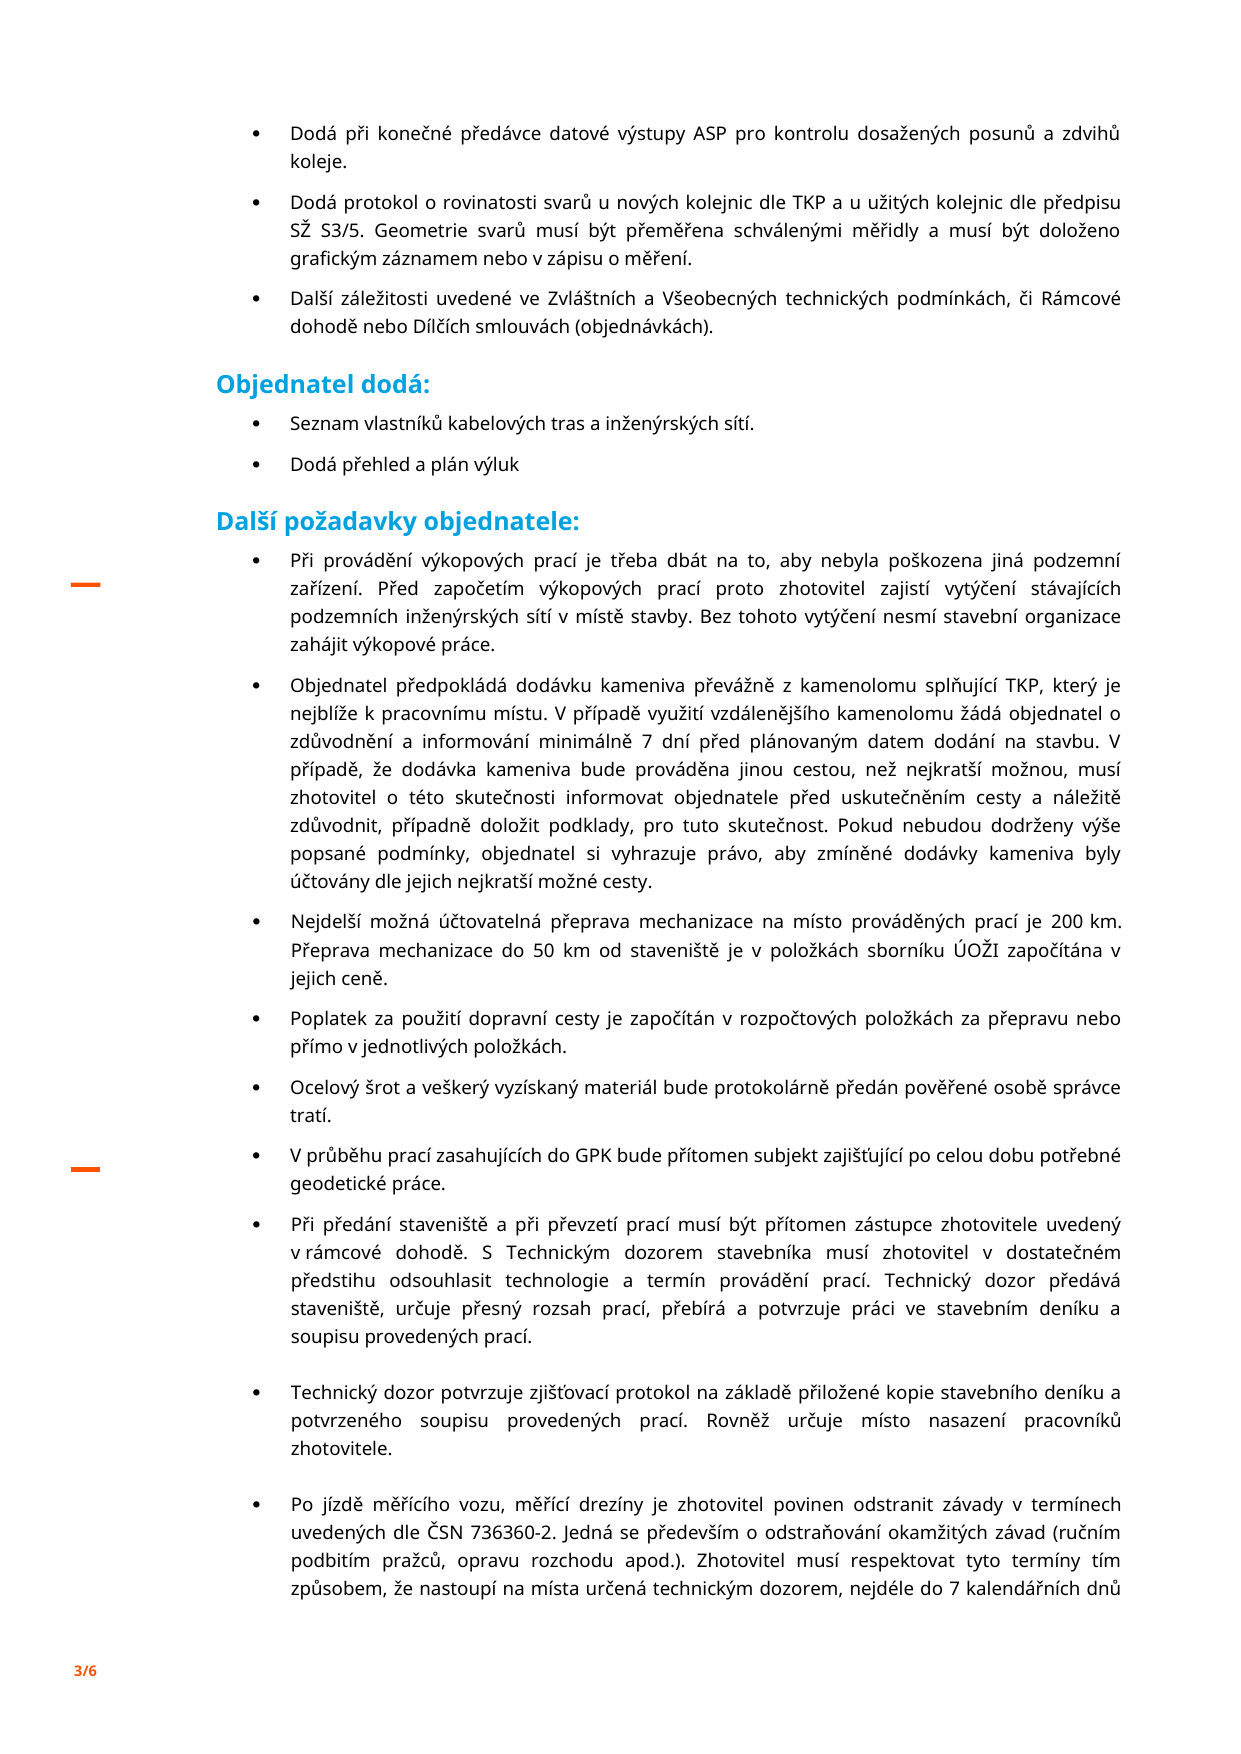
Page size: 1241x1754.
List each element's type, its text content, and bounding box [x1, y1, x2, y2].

list Poplatek za použití dopravní cesty je započítán v rozpočtových položkách za přepravu nebo přímo v jednotlivých položkách. [253, 1005, 1122, 1059]
list Při provádění výkopových prací je třeba dbát na to, aby nebyla poškozena jiná podzemní zařízení. Před započetím výkopových prací proto zhotovitel zajistí vytýčení stávajících podzemních inženýrských sítí v místě stavby. Bez tohoto vytýčení nesmí stavební organizace zahájit výkopové práce. [253, 548, 1122, 657]
list Seznam vlastníků kabelových tras a inženýrských sítí. [253, 410, 1122, 436]
list Nejdelší možná účtovatelná přeprava mechanizace na místo prováděných prací je 200 km. Přeprava mechanizace do 50 km od staveniště je v položkách sborníku ÚOŽI započítána v jejich ceně. [253, 909, 1122, 990]
subtitle Objednatel dodá: [216, 367, 1122, 401]
list Dodá při konečné předávce datové výstupy ASP pro kontrolu dosažených posunů a zdvihů koleje. [253, 121, 1122, 174]
list Objednatel předpokládá dodávku kameniva převážně z kamenolomu splňující TKP, který je nejblíže k pracovnímu místu. V případě využití vzdálenějšího kamenolomu žádá objednatel o zdůvodnění a informování minimálně 7 dní před plánovaným datem dodání na stavbu. V případě, že dodávka kameniva bude prováděna jinou cestou, než nejkratší možnou, musí zhotovitel o této skutečnosti informovat objednatele před uskutečněním cesty a náležitě zdůvodnit, případně doložit podklady, pro tuto skutečnost. Pokud nebudou dodrženy výše popsané podmínky, objednatel si vyhrazuje právo, aby zmíněné dodávky kameniva byly účtovány dle jejich nejkratší možné cesty. [253, 672, 1122, 894]
list Dodá protokol o rovinatosti svarů u nových kolejnic dle TKP a u užitých kolejnic dle předpisu SŽ S3/5. Geometrie svarů musí být přeměřena schválenými měřidly a musí být doloženo grafickým záznamem nebo v zápisu o měření. [253, 189, 1122, 271]
list Další záležitosti uvedené ve Zvláštních a Všeobecných technických podmínkách, či Rámcové dohodě nebo Dílčích smlouvách (objednávkách). [253, 286, 1122, 339]
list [253, 1491, 1122, 1601]
list Technický dozor potvrzuje zjišťovací protokol na základě přiložené kopie stavebního deníku a potvrzeného soupisu provedených prací. Rovněž určuje místo nasazení pracovníků zhotovitele. [253, 1379, 1122, 1461]
subtitle Další požadavky objednatele: [216, 504, 1122, 538]
list Ocelový šrot a veškerý vyzískaný materiál bude protokolárně předán pověřené osobě správce tratí. [253, 1074, 1122, 1127]
list Při předání staveniště a při převzetí prací musí být přítomen zástupce zhotovitele uvedený v rámcové dohodě. S Technickým dozorem stavebníka musí zhotovitel v dostatečném předstihu odsouhlasit technologie a termín provádění prací. Technický dozor předává staveniště, určuje přesný rozsah prací, přebírá a potvrzuje práci ve stavebním deníku a soupisu provedených prací. [253, 1211, 1122, 1349]
list V průběhu prací zasahujících do GPK bude přítomen subjekt zajišťující po celou dobu potřebné geodetické práce. [253, 1142, 1122, 1196]
list Dodá přehled a plán výluk [253, 451, 1122, 476]
